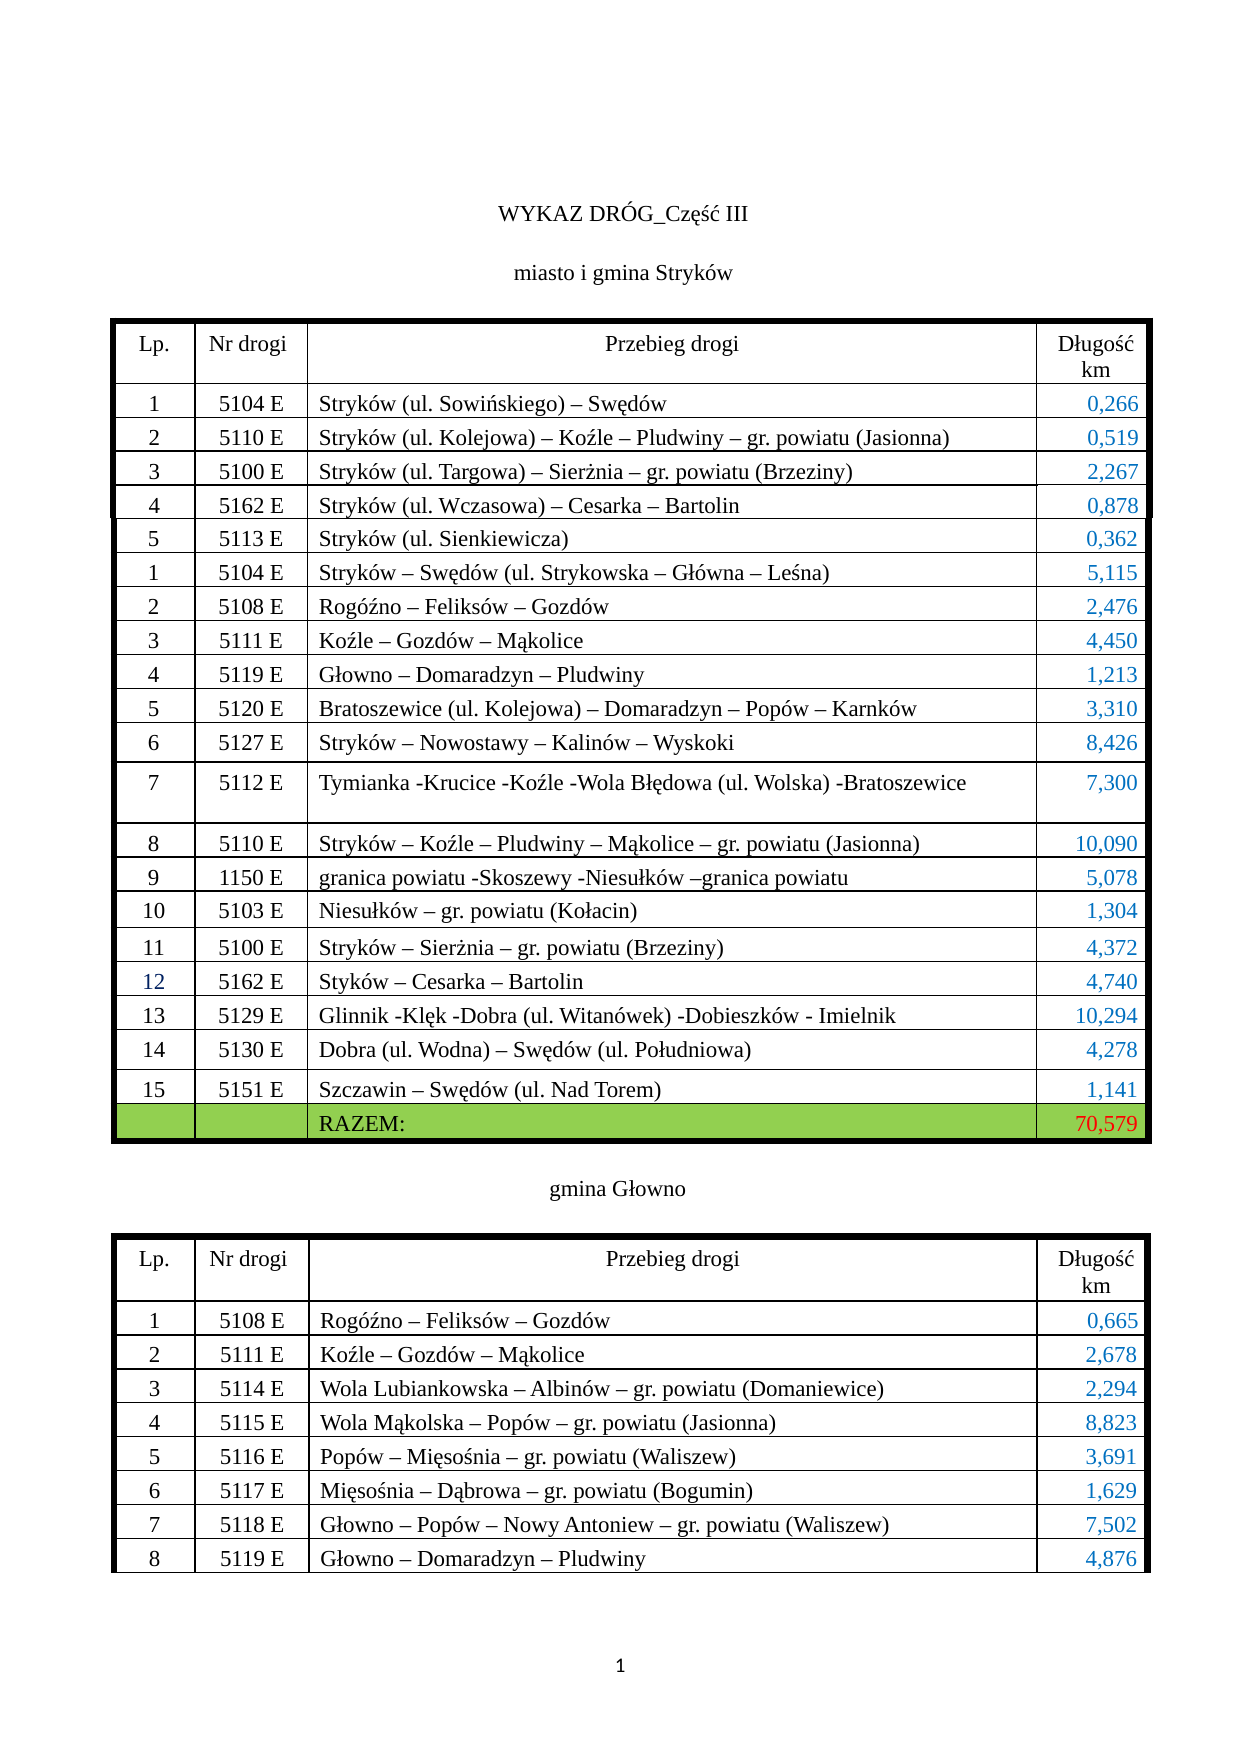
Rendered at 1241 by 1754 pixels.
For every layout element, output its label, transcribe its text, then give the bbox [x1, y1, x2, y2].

table_cell Styków – Cesarka – Bartolin [308, 962, 1036, 994]
table_cell 8 [117, 824, 194, 856]
table_cell 5104 E [196, 553, 307, 586]
table_cell Szczawin – Swędów (ul. Nad Torem) [308, 1070, 1036, 1102]
table_cell Rogóźno – Feliksów – Gozdów [308, 587, 1036, 619]
table_cell 2,267 [1037, 452, 1146, 484]
table_cell 8 [117, 1539, 194, 1572]
table_header Nr drogi [196, 324, 307, 382]
table_cell 3 [117, 1370, 194, 1402]
table_cell 15 [117, 1070, 194, 1102]
table_cell 4,450 [1037, 621, 1145, 653]
table_cell 0,266 [1037, 384, 1146, 416]
table_cell 1 [117, 1302, 194, 1334]
table_cell Stryków (ul. Targowa) – Sierżnia – gr. powiatu (Brzeziny) [308, 452, 1036, 484]
table_cell Stryków (ul. Sowińskiego) – Swędów [308, 384, 1036, 416]
table_cell 5111 E [196, 621, 307, 653]
table_cell 3 [116, 452, 194, 484]
table_cell 5108 E [196, 587, 307, 619]
text gmina Głowno [154, 1174, 1081, 1201]
table_cell 5119 E [196, 655, 307, 687]
table_cell 5129 E [196, 996, 307, 1028]
table_cell 5100 E [196, 928, 307, 961]
table_cell 3,310 [1037, 689, 1145, 721]
table_cell Głowno – Popów – Nowy Antoniew – gr. powiatu (Waliszew) [310, 1505, 1036, 1538]
table_cell 5115 E [196, 1403, 308, 1436]
table_cell 3,691 [1038, 1437, 1144, 1470]
table_cell 5112 E [196, 763, 307, 822]
text WYKAZ DRÓG_Część III [154, 200, 1093, 226]
text miasto i gmina Stryków [154, 259, 1092, 285]
table_cell Wola Lubiankowska – Albinów – gr. powiatu (Domaniewice) [310, 1370, 1036, 1402]
table_cell 5 [117, 689, 194, 721]
table_cell 14 [117, 1030, 194, 1068]
table_cell Stryków (ul. Kolejowa) – Koźle – Pludwiny – gr. powiatu (Jasionna) [308, 418, 1036, 450]
table_cell 1,213 [1037, 655, 1145, 687]
table_cell Koźle – Gozdów – Mąkolice [308, 621, 1036, 653]
table_cell 6 [117, 723, 194, 761]
table_cell 5113 E [196, 519, 307, 552]
table_cell Stryków (ul. Wczasowa) – Cesarka – Bartolin [308, 486, 1036, 518]
table_header Przebieg drogi [310, 1240, 1036, 1300]
table_cell 4,740 [1037, 962, 1145, 994]
table_cell 5,115 [1037, 553, 1145, 586]
table_cell 5130 E [196, 1030, 307, 1068]
table_cell 2,294 [1038, 1370, 1144, 1402]
table_cell 6 [117, 1471, 194, 1504]
table_cell 2 [116, 418, 194, 450]
table_cell 2 [117, 1336, 194, 1368]
table_cell 5117 E [196, 1471, 308, 1504]
table_cell 9 [117, 858, 194, 890]
table_cell 10,294 [1037, 996, 1145, 1028]
table_cell 1 [117, 553, 194, 586]
table_cell 0,878 [1037, 485, 1146, 518]
table_cell 12 [117, 962, 194, 994]
table_cell 5114 E [196, 1370, 308, 1402]
table_cell 13 [117, 996, 194, 1028]
table_cell Rogóźno – Feliksów – Gozdów [310, 1302, 1036, 1334]
table_cell Głowno – Domaradzyn – Pludwiny [310, 1539, 1036, 1572]
table_cell Stryków – Koźle – Pludwiny – Mąkolice – gr. powiatu (Jasionna) [308, 824, 1036, 856]
table_cell 5100 E [196, 452, 307, 484]
table_cell 10,090 [1037, 824, 1145, 856]
table_cell 0,362 [1037, 519, 1145, 552]
table_cell 4 [116, 486, 194, 518]
table_cell 4 [117, 1403, 194, 1436]
table_header Lp. [117, 1240, 194, 1300]
table_cell Glinnik -Klęk -Dobra (ul. Witanówek) -Dobieszków - Imielnik [308, 996, 1036, 1028]
table_cell Stryków – Sierżnia – gr. powiatu (Brzeziny) [308, 928, 1036, 961]
table_cell 5118 E [196, 1505, 308, 1538]
table_cell Popów – Mięsośnia – gr. powiatu (Waliszew) [310, 1437, 1036, 1470]
table_cell granica powiatu -Skoszewy -Niesułków –granica powiatu [308, 858, 1036, 890]
table_cell 1,629 [1038, 1471, 1144, 1504]
table_cell 5162 E [196, 486, 307, 518]
table_cell Mięsośnia – Dąbrowa – gr. powiatu (Bogumin) [310, 1471, 1036, 1504]
table_cell RAZEM: [308, 1104, 1036, 1138]
table_cell 1,304 [1037, 892, 1145, 927]
table_header Lp. [116, 324, 194, 382]
table_cell 10 [117, 892, 194, 927]
table_cell 5,078 [1037, 858, 1145, 890]
table_cell Bratoszewice (ul. Kolejowa) – Domaradzyn – Popów – Karnków [308, 689, 1036, 721]
table_cell Koźle – Gozdów – Mąkolice [310, 1336, 1036, 1368]
table_header Nr drogi [196, 1240, 308, 1300]
table_cell 5119 E [196, 1539, 308, 1572]
table_cell 4,372 [1037, 928, 1145, 961]
table_cell 8,426 [1037, 723, 1145, 761]
table_cell 5120 E [196, 689, 307, 721]
table_cell 7 [117, 1505, 194, 1538]
table_cell 5104 E [196, 384, 307, 416]
table_cell 0,519 [1037, 418, 1146, 450]
table_cell Niesułków – gr. powiatu (Kołacin) [308, 892, 1036, 927]
table_cell 1,141 [1037, 1070, 1145, 1102]
table_cell 5151 E [196, 1070, 307, 1102]
table_cell Tymianka -Krucice -Koźle -Wola Błędowa (ul. Wolska) -Bratoszewice [308, 763, 1036, 822]
table_cell 5108 E [196, 1302, 308, 1334]
table_cell 4,278 [1037, 1030, 1145, 1068]
table_cell 2,678 [1038, 1336, 1144, 1368]
table_cell 3 [117, 621, 194, 653]
table_cell Głowno – Domaradzyn – Pludwiny [308, 655, 1036, 687]
table_header Długość km [1038, 1240, 1144, 1300]
table_cell 5110 E [196, 824, 307, 856]
table_header Długość km [1037, 324, 1146, 382]
table_cell 0,665 [1038, 1302, 1144, 1334]
table_cell 5127 E [196, 723, 307, 761]
table_cell 5116 E [196, 1437, 308, 1470]
table_cell 2 [117, 587, 194, 619]
table_cell 2,476 [1037, 587, 1145, 619]
table_cell Stryków – Nowostawy – Kalinów – Wyskoki [308, 723, 1036, 761]
table_cell 5111 E [196, 1336, 308, 1368]
table_cell 5 [117, 1437, 194, 1470]
table_cell 4,876 [1038, 1539, 1144, 1572]
table_cell [196, 1104, 307, 1138]
table_cell Stryków (ul. Sienkiewicza) [308, 519, 1036, 552]
table_cell Dobra (ul. Wodna) – Swędów (ul. Południowa) [308, 1030, 1036, 1068]
table_cell 1 [116, 384, 194, 416]
table_cell 11 [117, 928, 194, 961]
table_cell [117, 1104, 194, 1138]
table_cell 7,300 [1037, 763, 1145, 822]
table_cell 1150 E [196, 858, 307, 890]
table_cell Wola Mąkolska – Popów – gr. powiatu (Jasionna) [310, 1403, 1036, 1436]
table_cell 5 [117, 519, 194, 552]
table_cell 70,579 [1037, 1104, 1145, 1138]
table_cell 7 [117, 763, 194, 822]
table_cell 5110 E [196, 418, 307, 450]
table_cell 5162 E [196, 962, 307, 994]
table_cell Stryków – Swędów (ul. Strykowska – Główna – Leśna) [308, 553, 1036, 586]
table_cell 8,823 [1038, 1403, 1144, 1436]
table_cell 4 [117, 655, 194, 687]
table_cell 5103 E [196, 892, 307, 927]
table_cell 7,502 [1038, 1505, 1144, 1538]
table_header Przebieg drogi [308, 324, 1036, 382]
